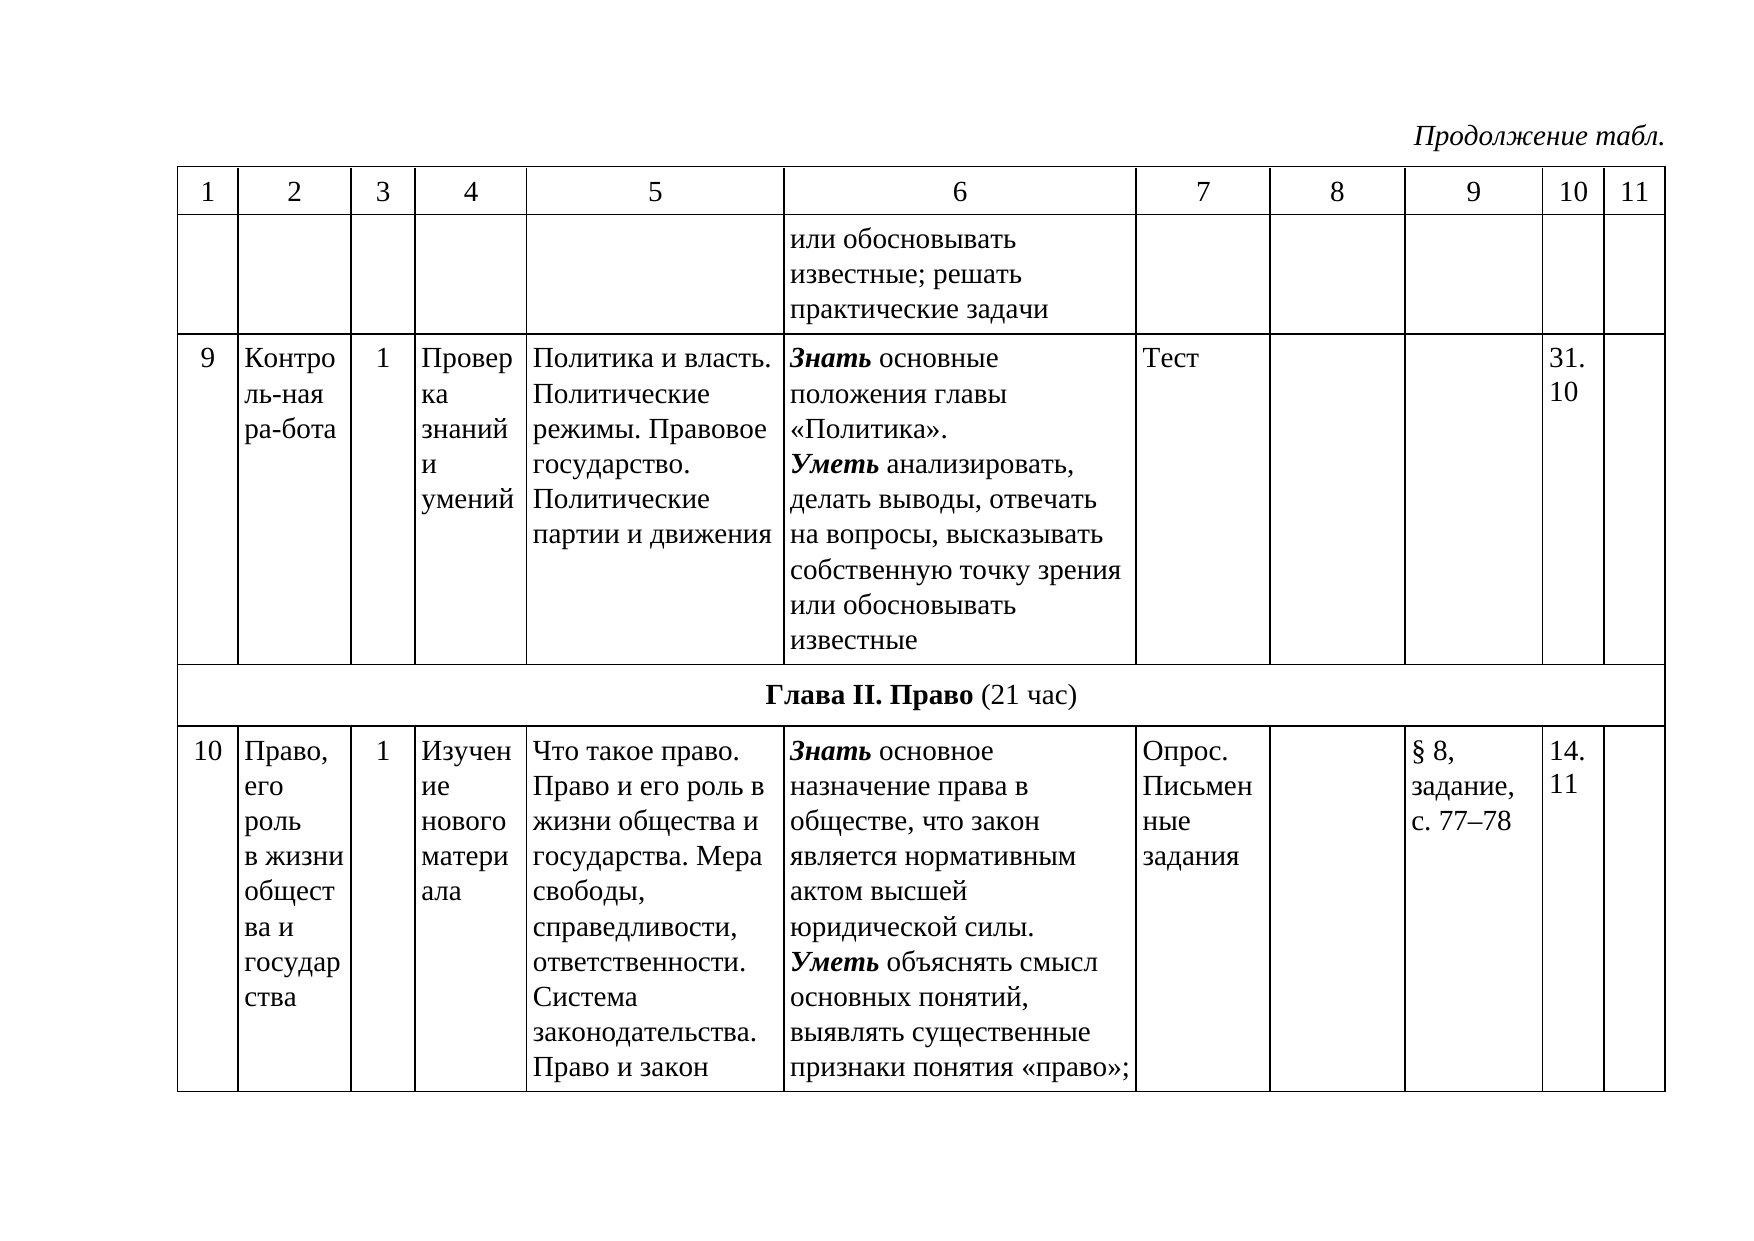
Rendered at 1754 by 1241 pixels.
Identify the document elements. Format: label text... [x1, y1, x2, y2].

table_cell 10 [178, 727, 237, 1091]
table_cell [1406, 215, 1542, 333]
table_cell [1605, 215, 1664, 333]
table_header 11 [1605, 167, 1664, 213]
table_cell 31. 10 [1543, 335, 1603, 663]
table_header 7 [1137, 167, 1270, 213]
table_cell Глава II. Право (21 час) [178, 665, 1664, 725]
table_cell [352, 215, 414, 333]
text Продолжение табл. [177, 118, 1665, 152]
table_cell или обосновывать известные; решать практические задачи [785, 215, 1135, 333]
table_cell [1406, 727, 1542, 1091]
table_cell Проверка знаний и умений [416, 335, 526, 663]
table_header 6 [785, 167, 1136, 213]
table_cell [1137, 727, 1269, 1091]
table_cell [1605, 335, 1664, 663]
table_cell тест [1137, 335, 1269, 663]
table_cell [416, 727, 526, 1091]
table_cell [1137, 215, 1269, 333]
table_cell [1543, 215, 1603, 333]
table_header 10 [1543, 167, 1604, 213]
table_cell [1605, 727, 1664, 1091]
table_cell Политика и власть. Политические режимы. Правовое государство. Политические партии и движения [527, 335, 783, 663]
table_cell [527, 727, 783, 1091]
table_header 5 [527, 167, 784, 213]
table_header 1 [178, 167, 238, 213]
table_cell [1271, 215, 1404, 333]
table_header 4 [416, 167, 526, 213]
table_cell [527, 215, 783, 333]
table_cell 9 [178, 335, 237, 663]
table_cell [1271, 335, 1404, 663]
table_header 9 [1406, 167, 1542, 213]
table_cell [1406, 335, 1542, 663]
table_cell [239, 727, 350, 1091]
table_cell [416, 215, 526, 333]
table_header 8 [1271, 167, 1405, 213]
table_cell 1 [352, 727, 414, 1091]
table_header 2 [239, 167, 351, 213]
table_cell Контроль-ная ра-бота [239, 335, 350, 663]
table_cell 14. 11 [1543, 727, 1603, 1091]
table_cell Знать основные положения главы «Политика». Уметь анализировать, делать выводы, отвечать на вопросы, высказывать собственную точку зрения или обосновывать известные [785, 335, 1135, 663]
table_cell [1271, 727, 1404, 1091]
table_header 3 [352, 167, 415, 213]
table_cell [178, 215, 237, 333]
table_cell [785, 727, 1135, 1091]
table_cell [239, 215, 350, 333]
table_cell 1 [352, 335, 414, 663]
